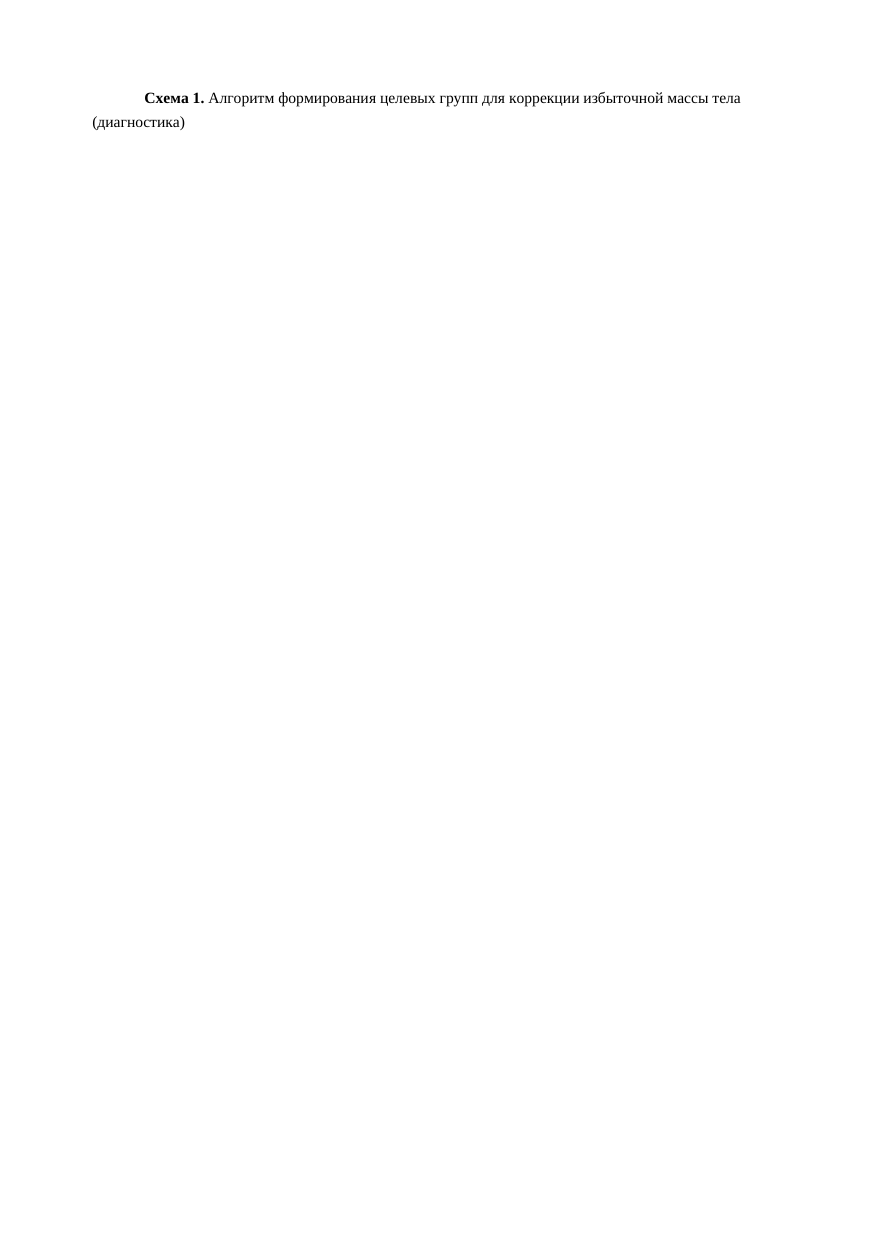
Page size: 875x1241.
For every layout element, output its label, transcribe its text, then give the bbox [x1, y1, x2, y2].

text Схема 1. Алгоритм формирования целевых групп для коррекции избыточной массы тела (диагностика) [92, 85, 753, 132]
